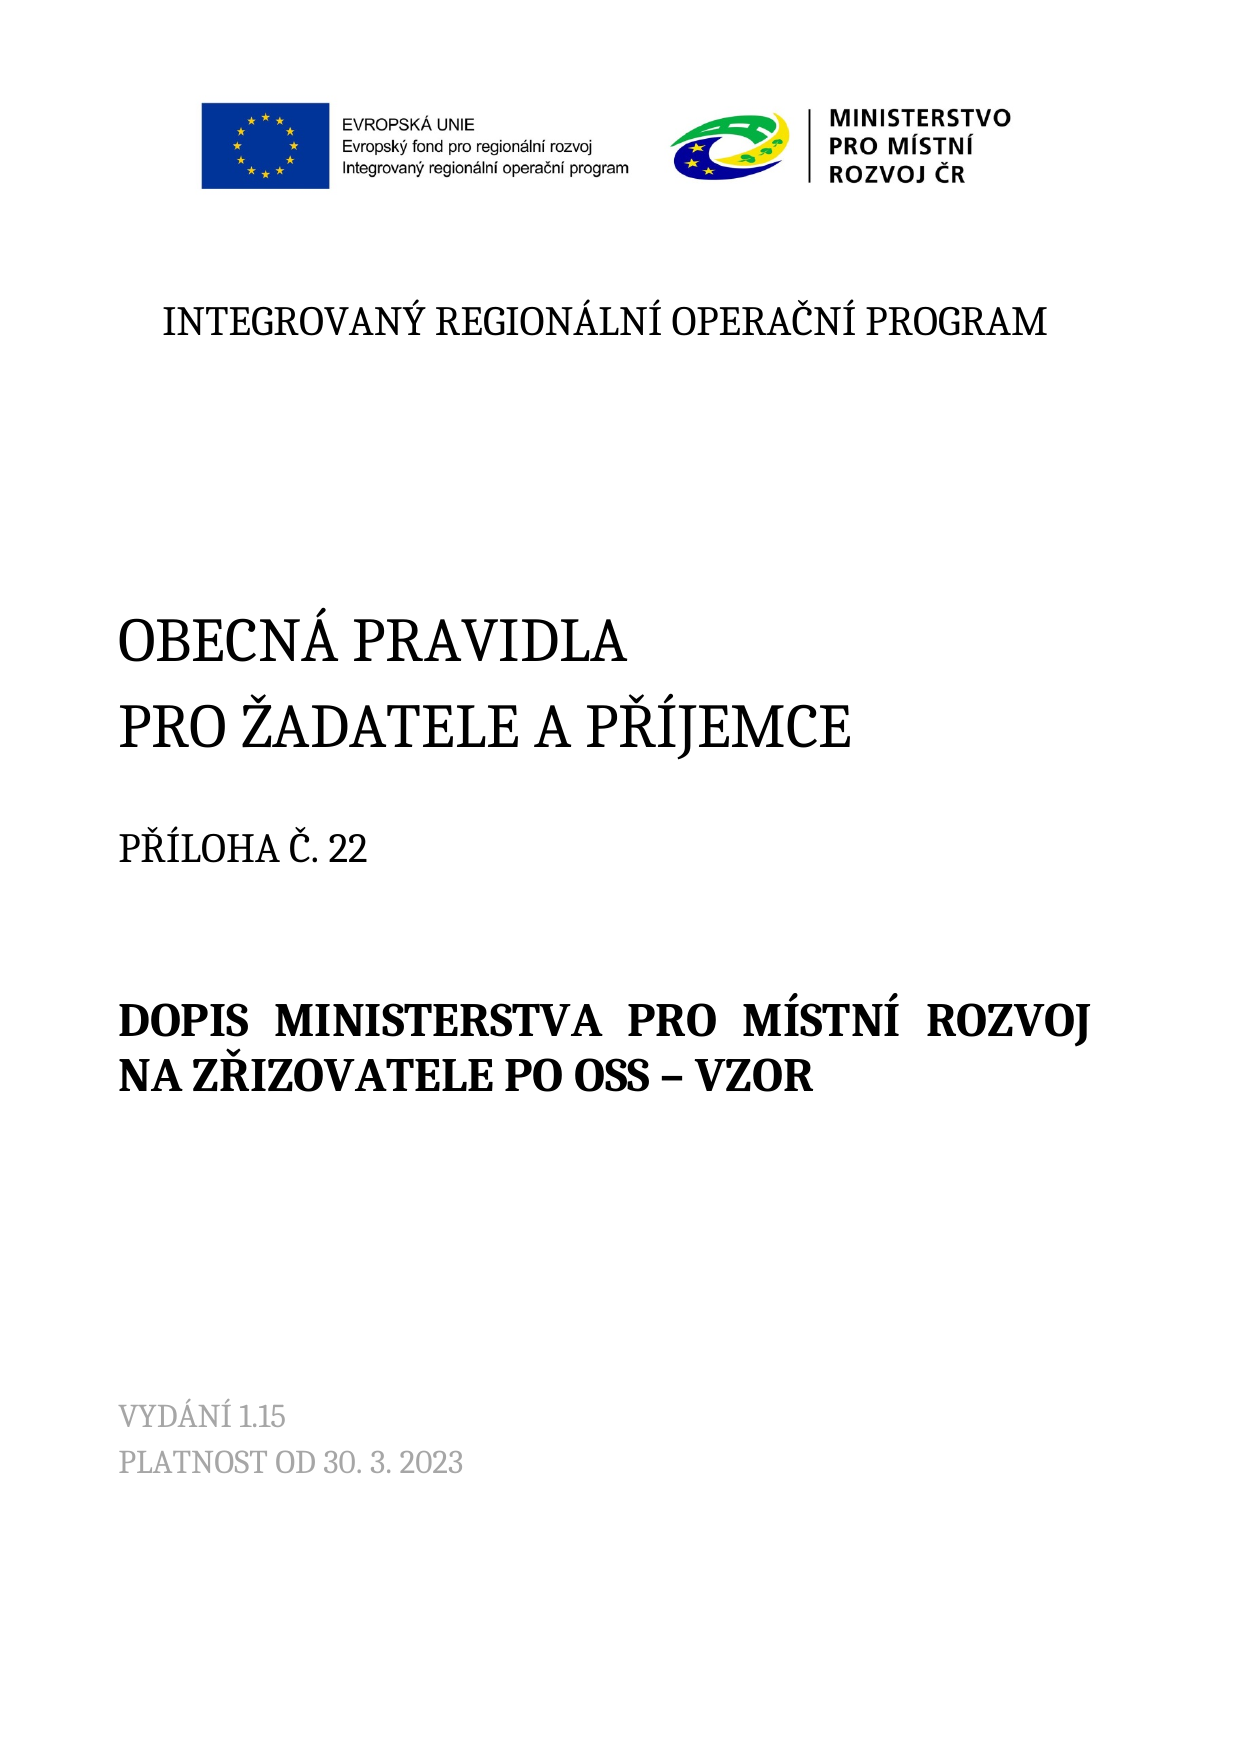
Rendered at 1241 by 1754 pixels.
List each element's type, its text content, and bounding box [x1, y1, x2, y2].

text Obecná PRAVIDLA [118, 605, 1092, 677]
text PŘÍLOHA Č. 22 [118, 825, 1092, 873]
text INTEGROVANÝ REGIONÁLNÍ OPERAČNÍ PROGRAM [118, 298, 1092, 346]
text dopis ministerstva pro místní rozvoj na zřizovatele PO OSS – vzor [118, 993, 1092, 1103]
text PLATNOST OD 30. 3. 2023 [118, 1443, 1092, 1482]
picture [173, 73, 1038, 217]
text VYDÁNÍ 1.15 [118, 1397, 1092, 1436]
text PRO ŽADATELE A PŘÍJEMCE [118, 691, 1092, 763]
